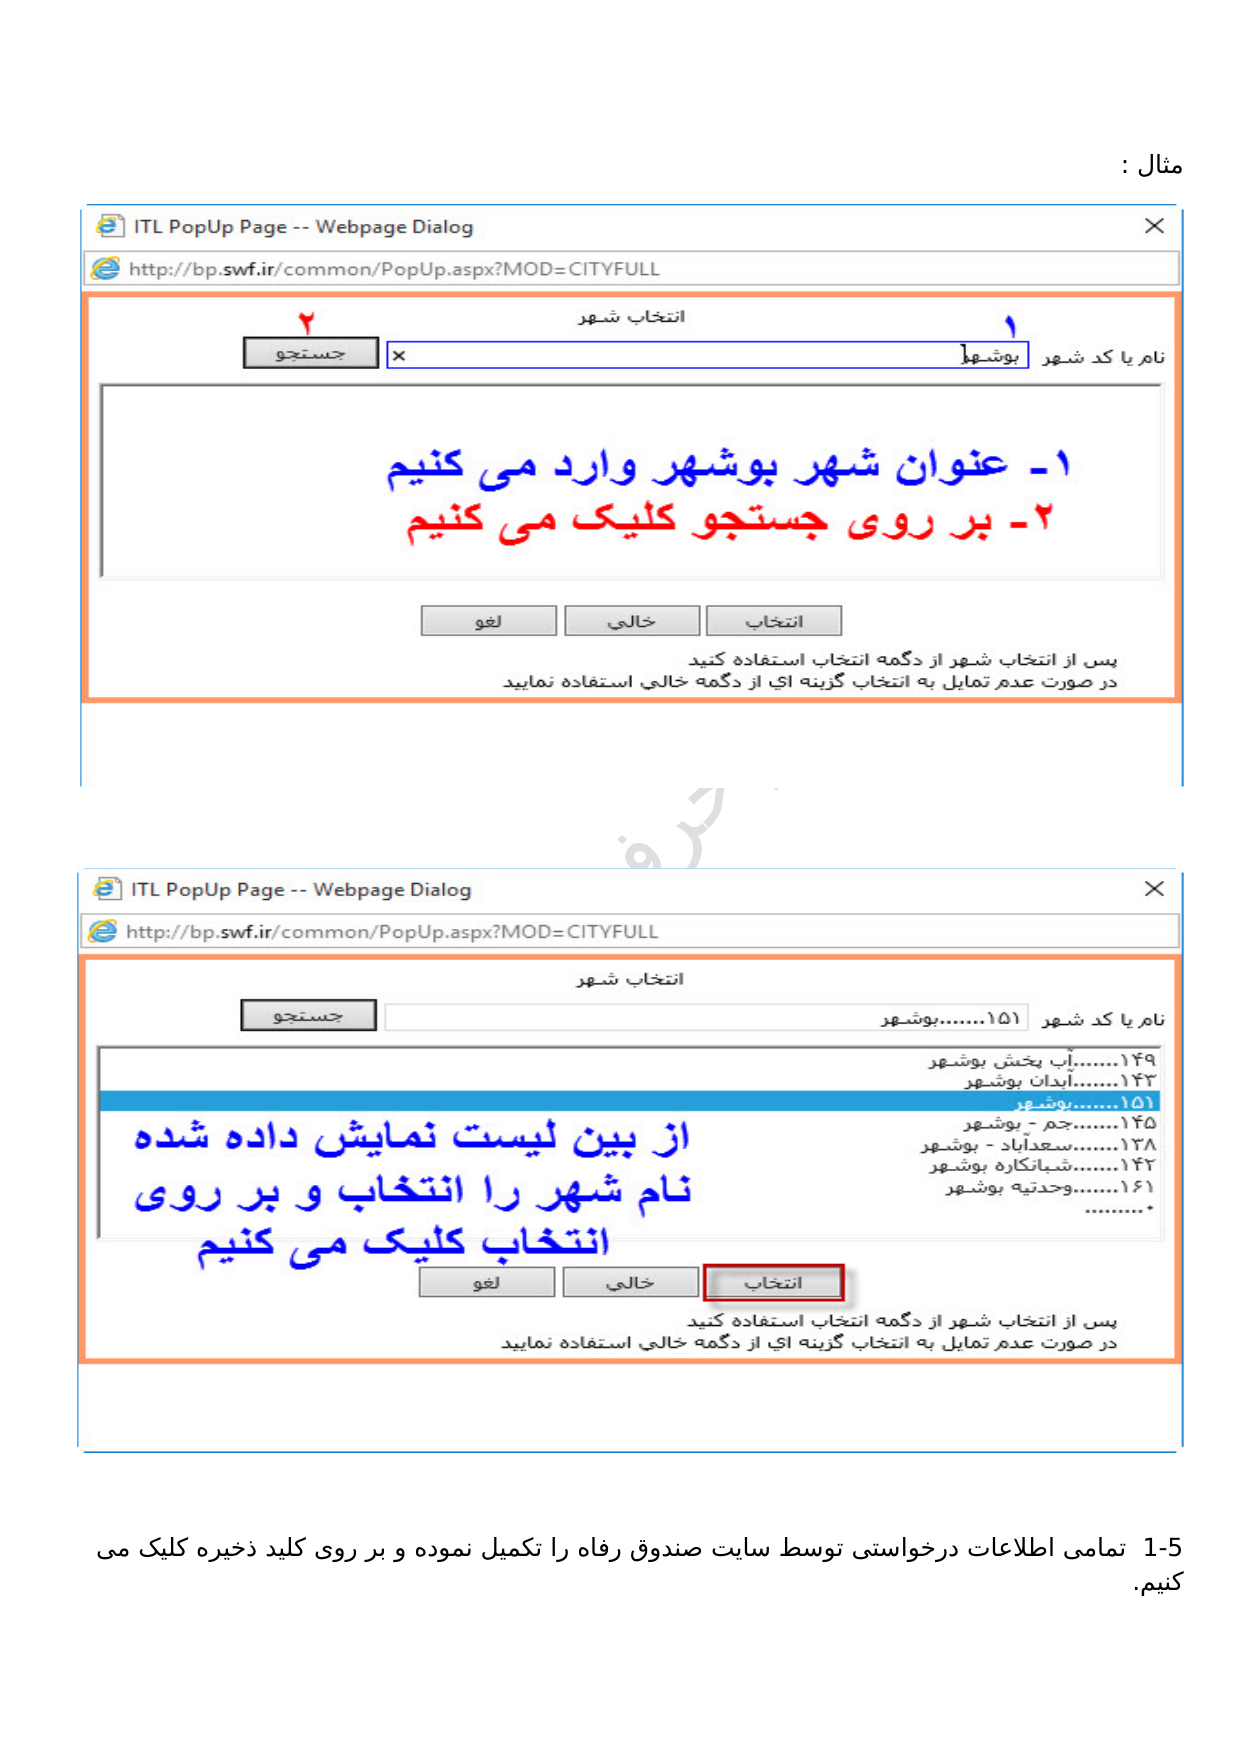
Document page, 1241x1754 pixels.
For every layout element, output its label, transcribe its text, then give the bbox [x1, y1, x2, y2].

text 1-5 تمامی اطلاعات درخواستی توسط سایت صندوق رفاه را تکمیل نموده و بر روی کلید ذخیره کلیک می کنیم. [74, 1533, 1184, 1596]
text مثال : [74, 150, 1184, 179]
picture [80, 204, 1184, 788]
picture [77, 868, 1184, 1453]
